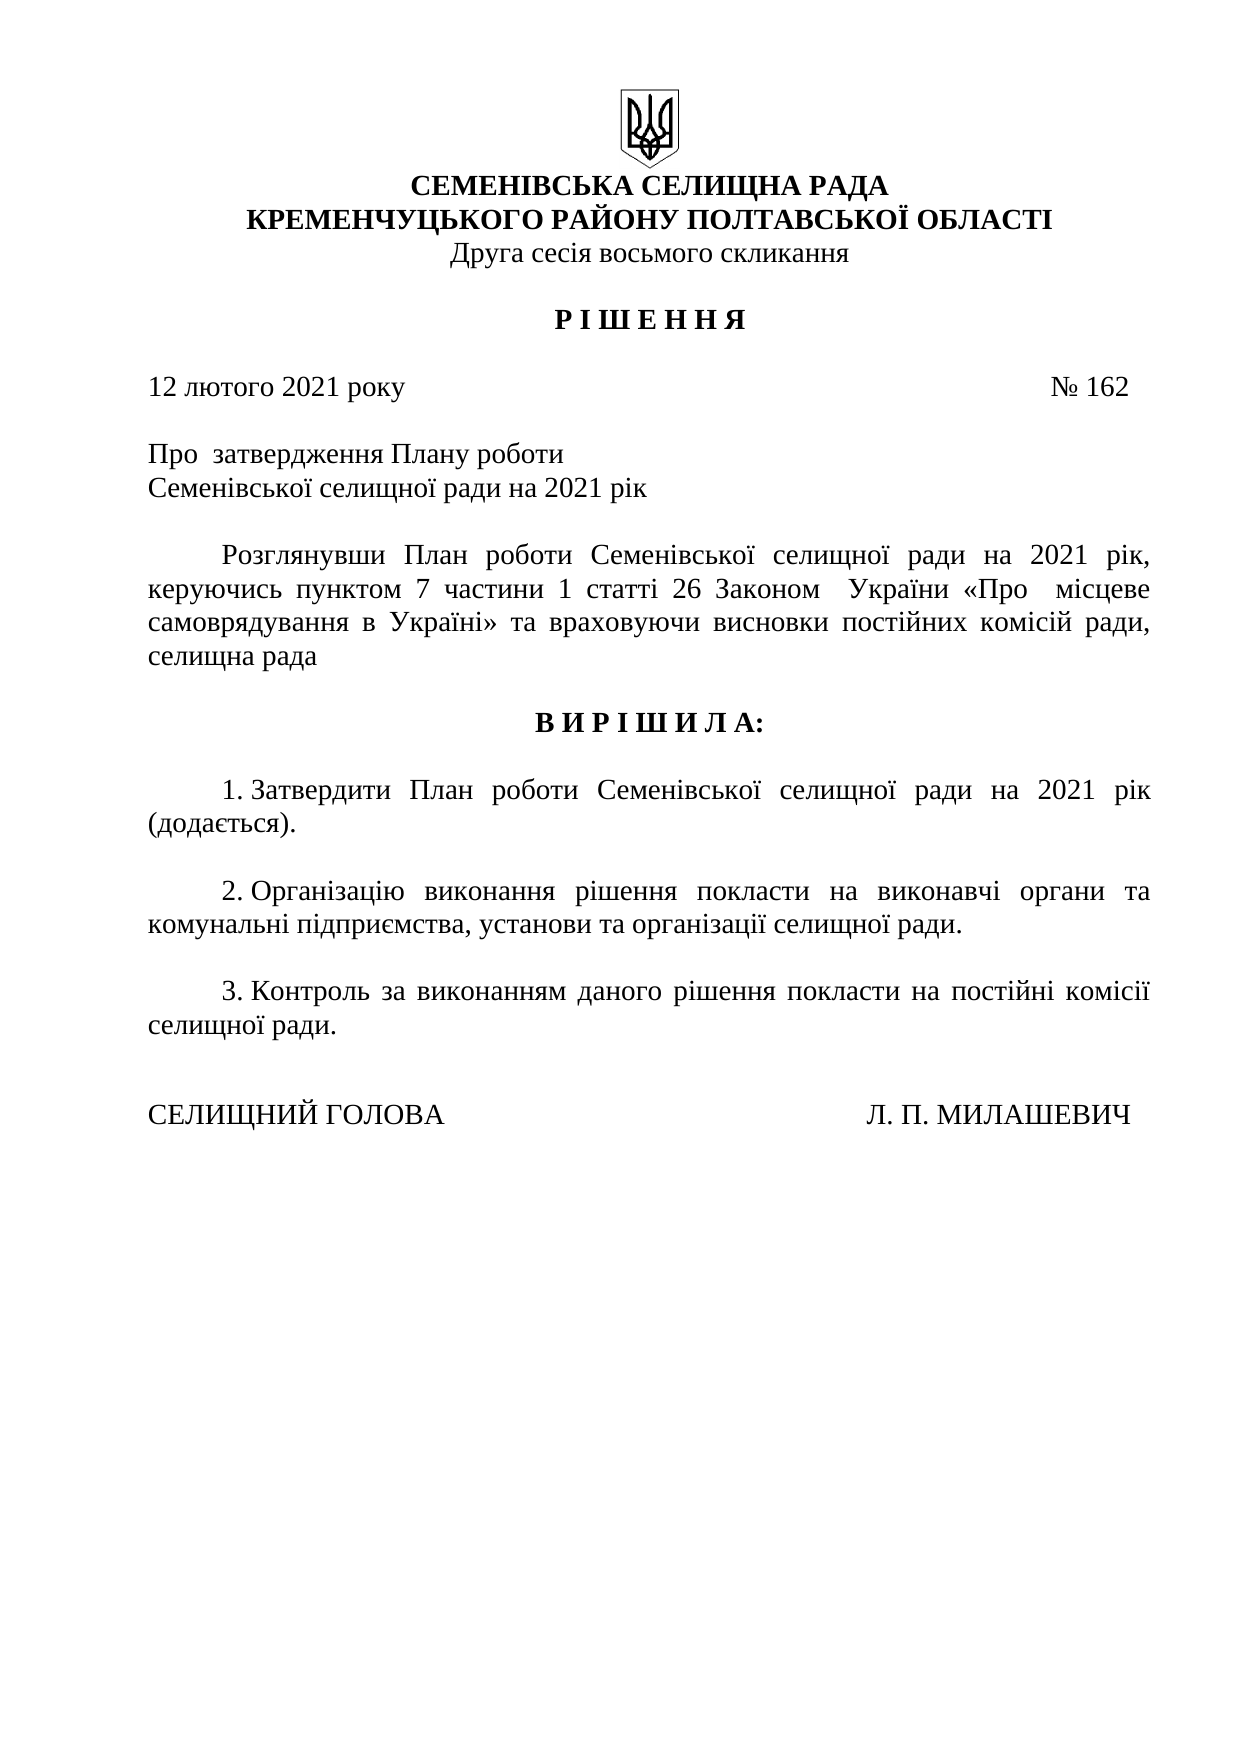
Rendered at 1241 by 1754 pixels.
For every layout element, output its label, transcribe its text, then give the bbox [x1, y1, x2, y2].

text 3. Контроль за виконанням даного рішення покласти на постійні комісії селищної ради. [148, 973, 1152, 1040]
text Друга сесія восьмого скликання [148, 235, 1152, 269]
text Розглянувши План роботи Семенівської селищної ради на 2021 рік, керуючись пунктом 7 частини 1 статті 26 Законом України «Про місцеве самоврядування в Україні» та враховуючи висновки постійних комісій ради, селищна рада [148, 537, 1152, 671]
text 2. Організацію виконання рішення покласти на виконавчі органи та комунальні підприємства, установи та організації селищної ради. [148, 873, 1152, 940]
text 1. Затвердити План роботи Семенівської селищної ради на 2021 рік (додається). [148, 772, 1152, 839]
text Семенівської селищної ради на 2021 рік [148, 470, 1152, 504]
text КРЕМЕНЧУЦЬКОГО РАЙОНУ ПОЛТАВСЬКОЇ ОБЛАСТІ [148, 202, 1152, 235]
text В И Р І Ш И Л А: [148, 705, 1152, 738]
text СЕЛИЩНИЙ ГОЛОВА Л. П. МИЛАШЕВИЧ [148, 1097, 1152, 1131]
text Р І Ш Е Н Н Я [148, 302, 1152, 336]
picture [619, 88, 680, 169]
text СЕМЕНІВСЬКА СЕЛИЩНА РАДА [148, 168, 1152, 202]
text Про затвердження Плану роботи [148, 437, 1152, 470]
text 12 лютого 2021 року № 162 [148, 369, 1152, 403]
